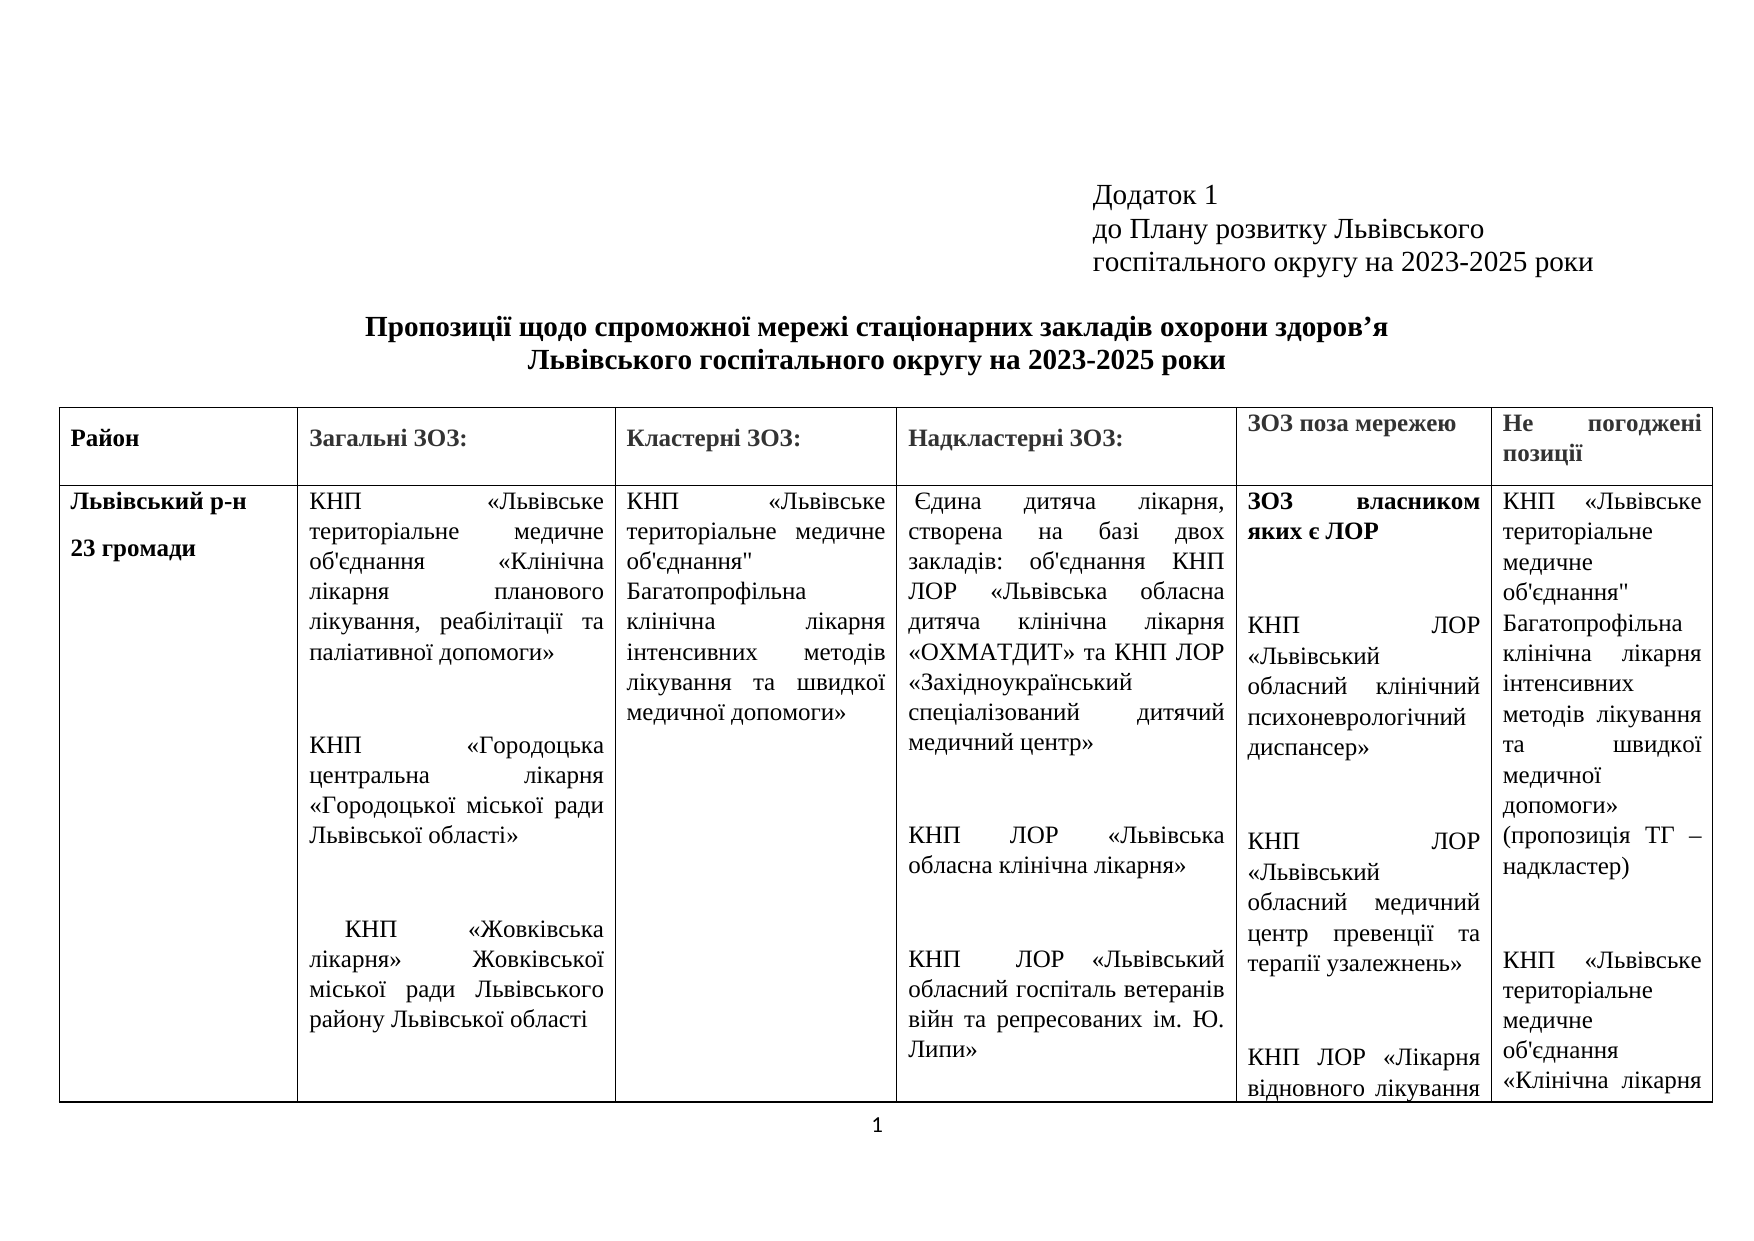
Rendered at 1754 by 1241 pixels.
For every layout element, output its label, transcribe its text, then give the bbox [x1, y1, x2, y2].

text Пропозиції щодо спроможної мережі стаціонарних закладів охорони здоров’я [118, 309, 1636, 342]
table_header Надкластерні ЗОЗ: [897, 408, 1236, 485]
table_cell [1492, 486, 1712, 1101]
table_header Район [60, 408, 297, 485]
table_header ЗОЗ поза мережею [1237, 408, 1491, 485]
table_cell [616, 486, 896, 1101]
text госпітального округу на 2023-2025 роки [679, 244, 1636, 278]
text до Плану розвитку Львівського [679, 211, 1636, 244]
table_header Кластерні ЗОЗ: [616, 408, 896, 485]
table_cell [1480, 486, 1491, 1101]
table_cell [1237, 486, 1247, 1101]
table_header Не погоджені позиції [1492, 408, 1712, 485]
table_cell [298, 486, 615, 1101]
table_header Загальні ЗОЗ: [298, 408, 615, 485]
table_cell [897, 486, 1236, 1101]
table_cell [60, 486, 297, 1101]
text Додаток 1 [679, 177, 1636, 211]
subtitle Львівського госпітального округу на 2023-2025 роки [118, 342, 1636, 376]
